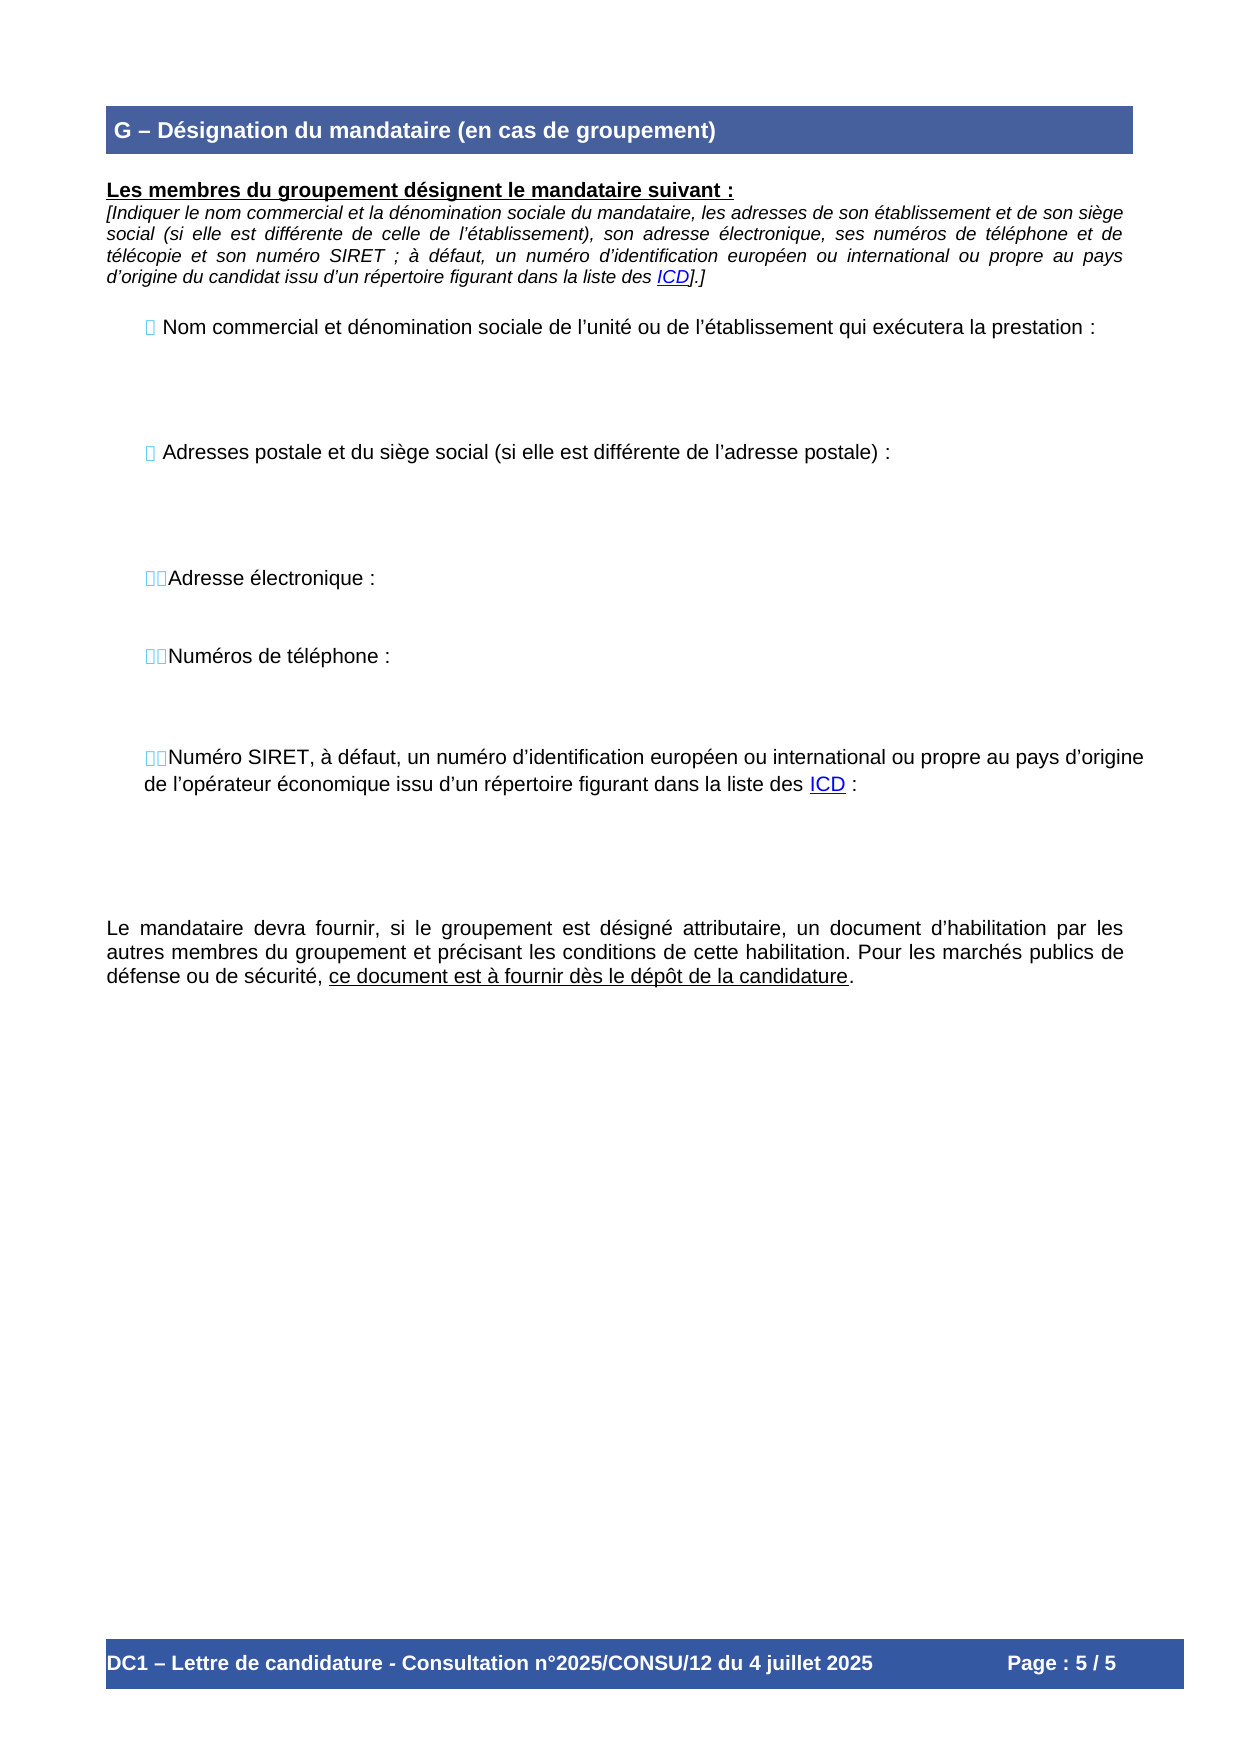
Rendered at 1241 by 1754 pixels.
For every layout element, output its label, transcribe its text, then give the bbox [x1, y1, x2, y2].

text Numéro SIRET, à défaut, un numéro d’identification européen ou international ou propre au pays d’origine de l’opérateur économique issu d’un répertoire figurant dans la liste des ICD : [144, 742, 1163, 796]
table_header G – Désignation du mandataire (en cas de groupement) [106, 106, 1133, 154]
text [Indiquer le nom commercial et la dénomination sociale du mandataire, les adresses de son établissement et de son siège social (si elle est différente de celle de l’établissement), son adresse électronique, ses numéros de téléphone et de télécopie et son numéro SIRET ; à défaut, un numéro d’identification européen ou international ou propre au pays d’origine du candidat issu d’un répertoire figurant dans la liste des ICD].] [106, 202, 1125, 288]
text Numéros de téléphone : [144, 641, 1163, 671]
text  Nom commercial et dénomination sociale de l’unité ou de l’établissement qui exécutera la prestation : [144, 312, 1163, 342]
text Adresse électronique : [144, 563, 1163, 593]
text Les membres du groupement désignent le mandataire suivant : [106, 178, 1163, 202]
text  Adresses postale et du siège social (si elle est différente de l’adresse postale) : [144, 437, 1163, 467]
text Le mandataire devra fournir, si le groupement est désigné attributaire, un document d’habilitation par les autres membres du groupement et précisant les conditions de cette habilitation. Pour les marchés publics de défense ou de sécurité, ce document est à fournir dès le dépôt de la candidature. [106, 916, 1125, 988]
